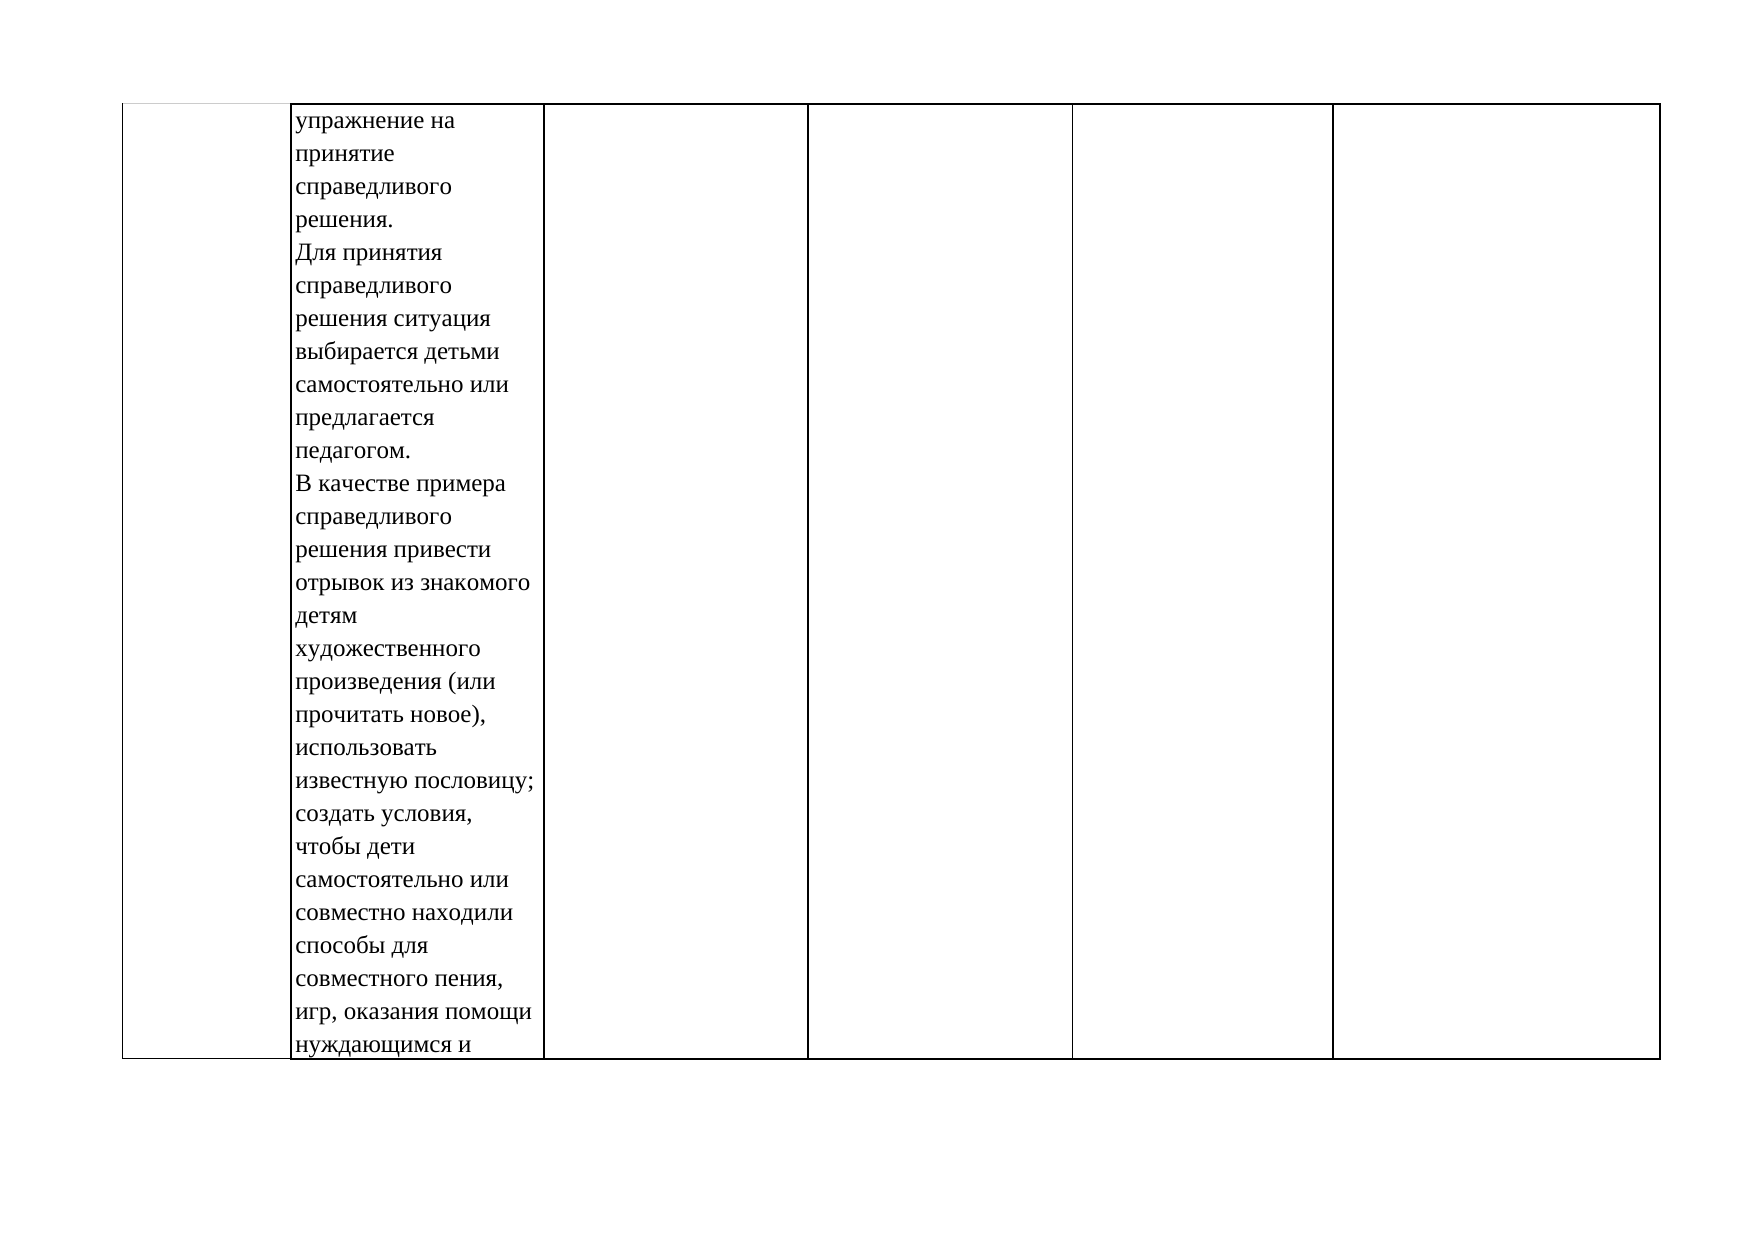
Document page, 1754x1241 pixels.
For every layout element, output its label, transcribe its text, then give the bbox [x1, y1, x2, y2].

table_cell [545, 105, 807, 1058]
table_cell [1073, 105, 1332, 1058]
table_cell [1334, 105, 1659, 1058]
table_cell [123, 104, 290, 1058]
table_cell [809, 105, 1072, 1058]
